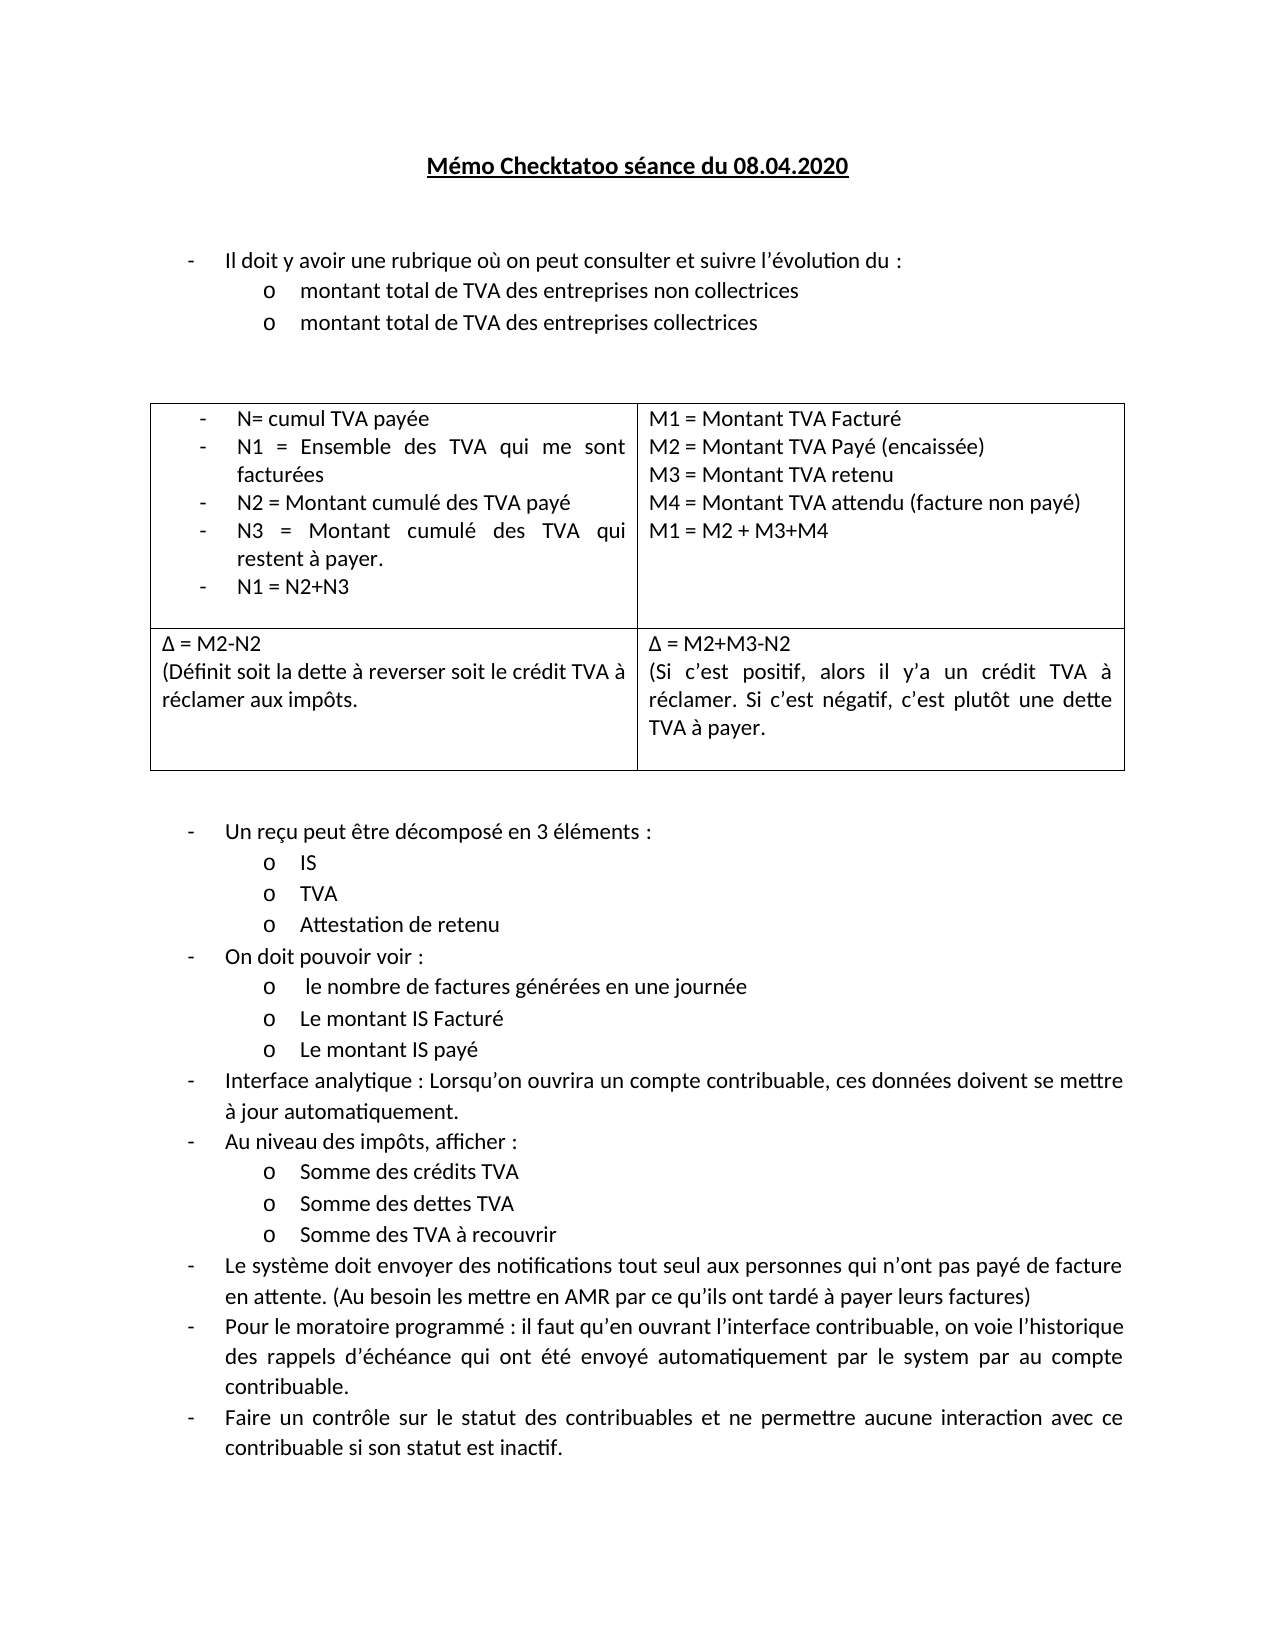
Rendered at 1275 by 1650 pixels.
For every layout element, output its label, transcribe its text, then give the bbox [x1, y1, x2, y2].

list Somme des crédits TVA [262, 1157, 1125, 1186]
list Somme des dettes TVA [262, 1189, 1125, 1218]
list Au niveau des impôts, afficher : [187, 1127, 1125, 1155]
list Le montant IS payé [262, 1035, 1125, 1064]
list Un reçu peut être décomposé en 3 éléments : [187, 817, 1125, 845]
list IS [262, 848, 1125, 877]
table_header M1 = Montant TVA Facturé M2 = Montant TVA Payé (encaissée) M3 = Montant TVA retenu M4 = Montant TVA attendu (facture non payé) M1 = M2 + M3+M4 [638, 404, 1124, 628]
list Le système doit envoyer des notifications tout seul aux personnes qui n’ont pas payé de facture en attente. (Au besoin les mettre en AMR par ce qu’ils ont tardé à payer leurs factures) [187, 1252, 1125, 1310]
list Pour le moratoire programmé : il faut qu’en ouvrant l’interface contribuable, on voie l’historique des rappels d’échéance qui ont été envoyé automatiquement par le system par au compte contribuable. [187, 1312, 1125, 1400]
list Le montant IS Facturé [262, 1004, 1125, 1033]
list le nombre de factures générées en une journée [262, 972, 1125, 1001]
list Somme des TVA à recouvrir [262, 1220, 1125, 1249]
list Interface analytique : Lorsqu’on ouvrira un compte contribuable, ces données doivent se mettre à jour automatiquement. [187, 1067, 1125, 1125]
list Attestation de retenu [262, 911, 1125, 940]
list Il doit y avoir une rubrique où on peut consulter et suivre l’évolution du : [187, 246, 1125, 274]
list On doit pouvoir voir : [187, 942, 1125, 970]
text Mémo Checktatoo séance du 08.04.2020 [150, 150, 1125, 181]
table_cell ∆ = M2-N2 (Définit soit la dette à reverser soit le crédit TVA à réclamer aux impôts. [151, 629, 637, 769]
list montant total de TVA des entreprises non collectrices [262, 277, 1125, 306]
list montant total de TVA des entreprises collectrices [262, 308, 1125, 337]
list Faire un contrôle sur le statut des contribuables et ne permettre aucune interaction avec ce contribuable si son statut est inactif. [187, 1403, 1125, 1461]
list TVA [262, 879, 1125, 908]
table_header N= cumul TVA payée N1 = Ensemble des TVA qui me sont facturées N2 = Montant cumulé des TVA payé N3 = Montant cumulé des TVA qui restent à payer. N1 = N2+N3 [151, 404, 637, 628]
table_cell ∆ = M2+M3-N2 (Si c’est positif, alors il y’a un crédit TVA à réclamer. Si c’est négatif, c’est plutôt une dette TVA à payer. [638, 629, 1124, 769]
